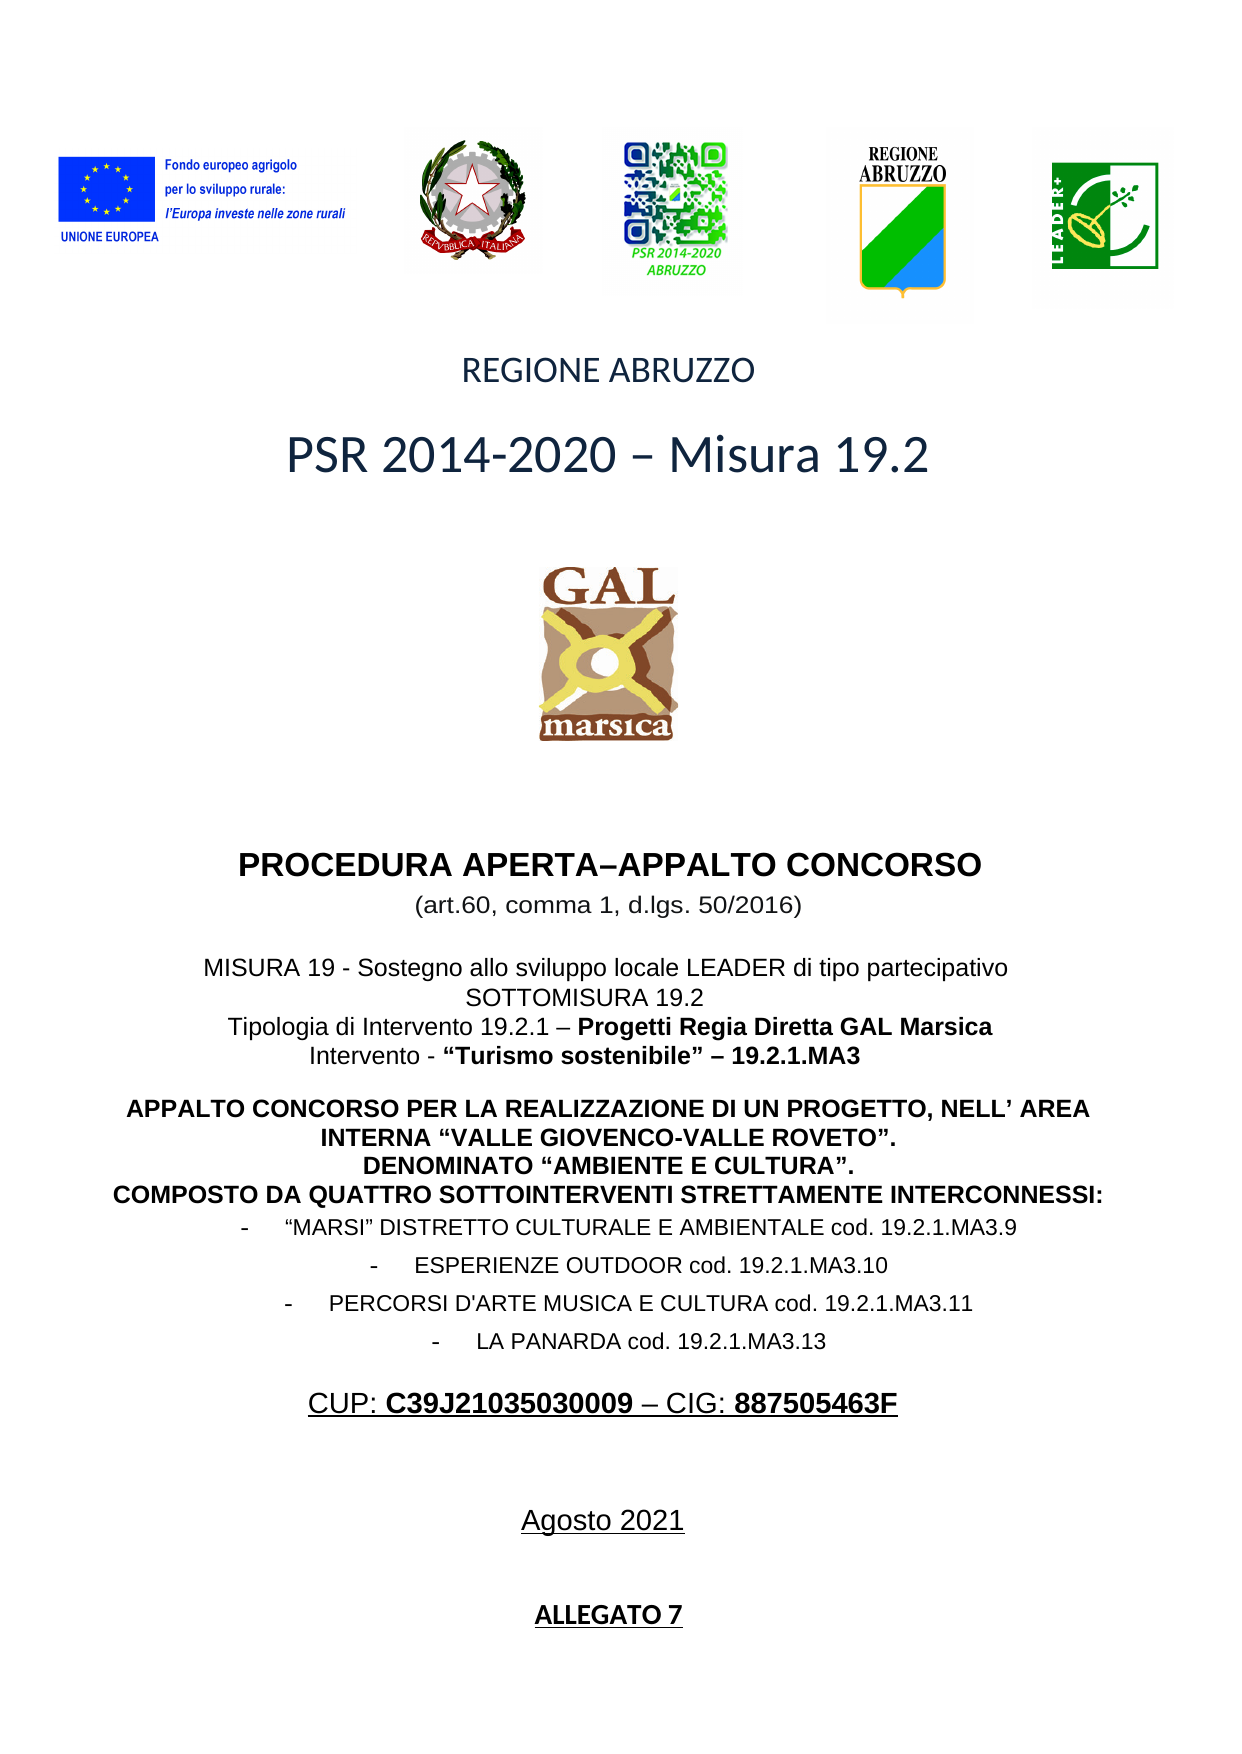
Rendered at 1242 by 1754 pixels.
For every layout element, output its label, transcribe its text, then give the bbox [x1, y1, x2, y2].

picture [602, 127, 743, 296]
text MISURA 19 - Sostegno allo sviluppo locale LEADER di tipo partecipativo [94, 953, 1118, 982]
text APPALTO CONCORSO PER LA REALIZZAZIONE DI UN PROGETTO, NELL’ AREA INTERNA “VALLE GIOVENCO-VALLE ROVETO”. [94, 1094, 1123, 1151]
text DENOMINATO “AMBIENTE E CULTURA”. [94, 1151, 1123, 1180]
subtitle CUP: C39J21035030009 – CIG: 887505463F [94, 1386, 1112, 1420]
text PSR 2014-2020 – Misura 19.2 [94, 420, 1123, 486]
text Tipologia di Intervento 19.2.1 – Progetti Regia Diretta GAL Marsica [94, 1012, 1126, 1041]
text Intervento - “Turismo sostenibile” – 19.2.1.MA3 [184, 1041, 986, 1070]
subtitle ALLEGATO 7 [94, 1596, 1123, 1632]
picture [1031, 127, 1174, 309]
picture [538, 567, 679, 741]
list “MARSI” DISTRETTO CULTURALE E AMBIENTALE cod. 19.2.1.MA3.9 [131, 1212, 1126, 1241]
picture [53, 148, 357, 254]
list ESPERIENZE OUTDOOR cod. 19.2.1.MA3.10 [131, 1250, 1126, 1279]
text PROCEDURA APERTA–APPALTO CONCORSO [94, 825, 1126, 883]
picture [403, 127, 543, 274]
list PERCORSI D'ARTE MUSICA E CULTURA cod. 19.2.1.MA3.11 [131, 1288, 1126, 1317]
text REGIONE ABRUZZO [94, 346, 1123, 392]
text SOTTOMISURA 19.2 [184, 982, 986, 1011]
subtitle Agosto 2021 [94, 1503, 1112, 1537]
text (art.60, comma 1, d.lgs. 50/2016) [94, 891, 1123, 918]
text COMPOSTO DA QUATTRO SOTTOINTERVENTI STRETTAMENTE INTERCONNESSI: [94, 1180, 1123, 1209]
list LA PANARDA cod. 19.2.1.MA3.13 [131, 1326, 1126, 1355]
picture [825, 127, 974, 324]
